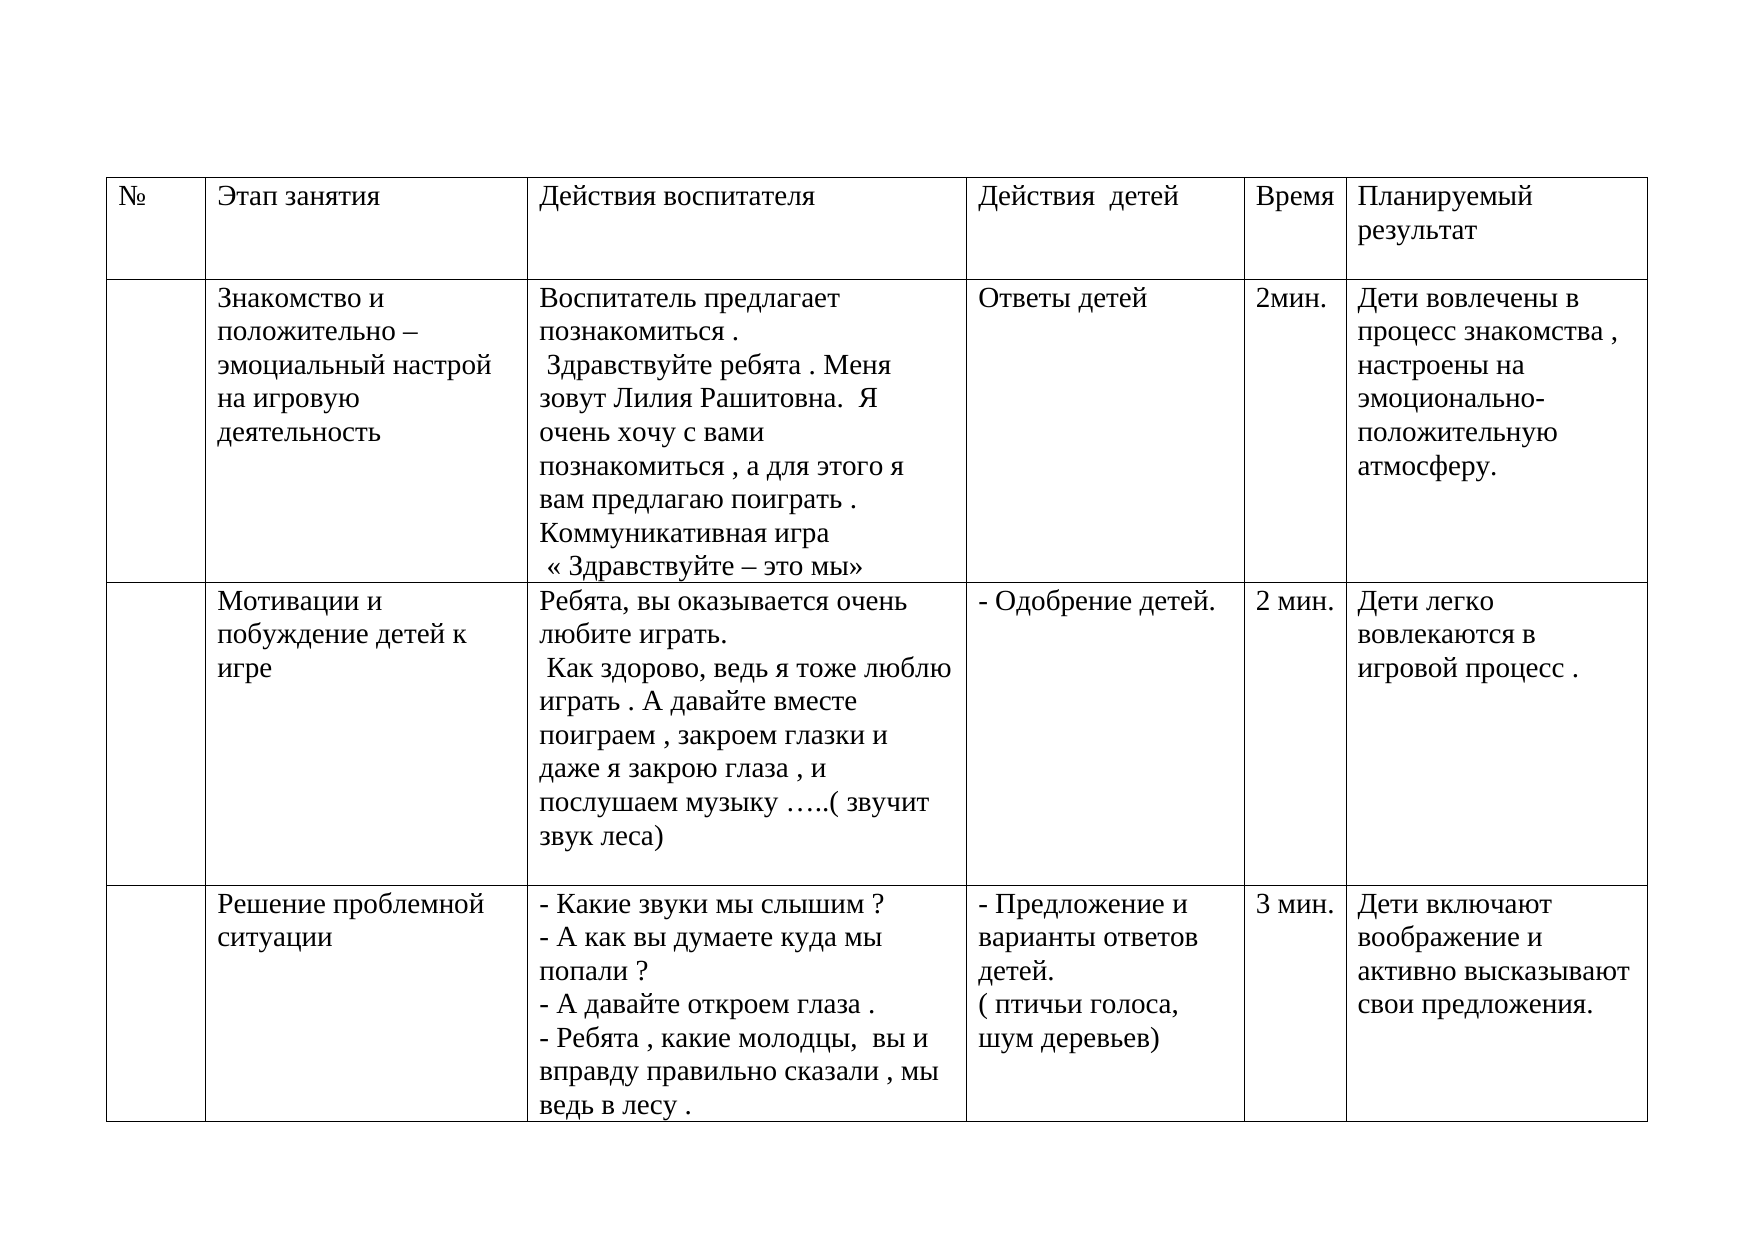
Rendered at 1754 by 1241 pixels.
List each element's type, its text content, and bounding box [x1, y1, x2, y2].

table_cell [107, 280, 205, 582]
table_cell [107, 583, 205, 885]
table_cell [107, 886, 205, 1121]
table_cell Знакомство и положительно – эмоциальный настрой на игровую деятельность [206, 280, 527, 582]
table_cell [206, 886, 527, 1121]
table_cell 2мин. [1245, 280, 1346, 582]
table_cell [967, 886, 1244, 1121]
table_header Время [1245, 178, 1346, 279]
table_header Действия детей [967, 178, 1244, 279]
table_cell Ответы детей [967, 280, 1244, 582]
table_cell Дети вовлечены в процесс знакомства , настроены на эмоционально- положительную атмосферу. [1347, 280, 1647, 582]
table_header № [107, 178, 205, 279]
table_cell Мотивации и побуждение детей к игре [206, 583, 527, 885]
table_header Планируемый результат [1347, 178, 1647, 279]
table_cell Дети легко вовлекаются в игровой процесс . [1347, 583, 1647, 885]
table_cell 3 мин. [1245, 886, 1346, 1121]
table_header Действия воспитателя [528, 178, 966, 279]
table_cell Ребята, вы оказывается очень любите играть. Как здорово, ведь я тоже люблю играть . А давайте вместе поиграем , закроем глазки и даже я закрою глаза , и послушаем музыку …..( звучит звук леса) [528, 583, 966, 885]
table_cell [1347, 886, 1647, 1121]
table_cell 2 мин. [1245, 583, 1346, 885]
table_cell Воспитатель предлагает познакомиться . Здравствуйте ребята . Меня зовут Лилия Рашитовна. Я очень хочу с вами познакомиться , а для этого я вам предлагаю поиграть . Коммуникативная игра « Здравствуйте – это мы» [528, 280, 966, 582]
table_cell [528, 886, 966, 1121]
table_cell - Одобрение детей. [967, 583, 1244, 885]
table_header Этап занятия [206, 178, 527, 279]
